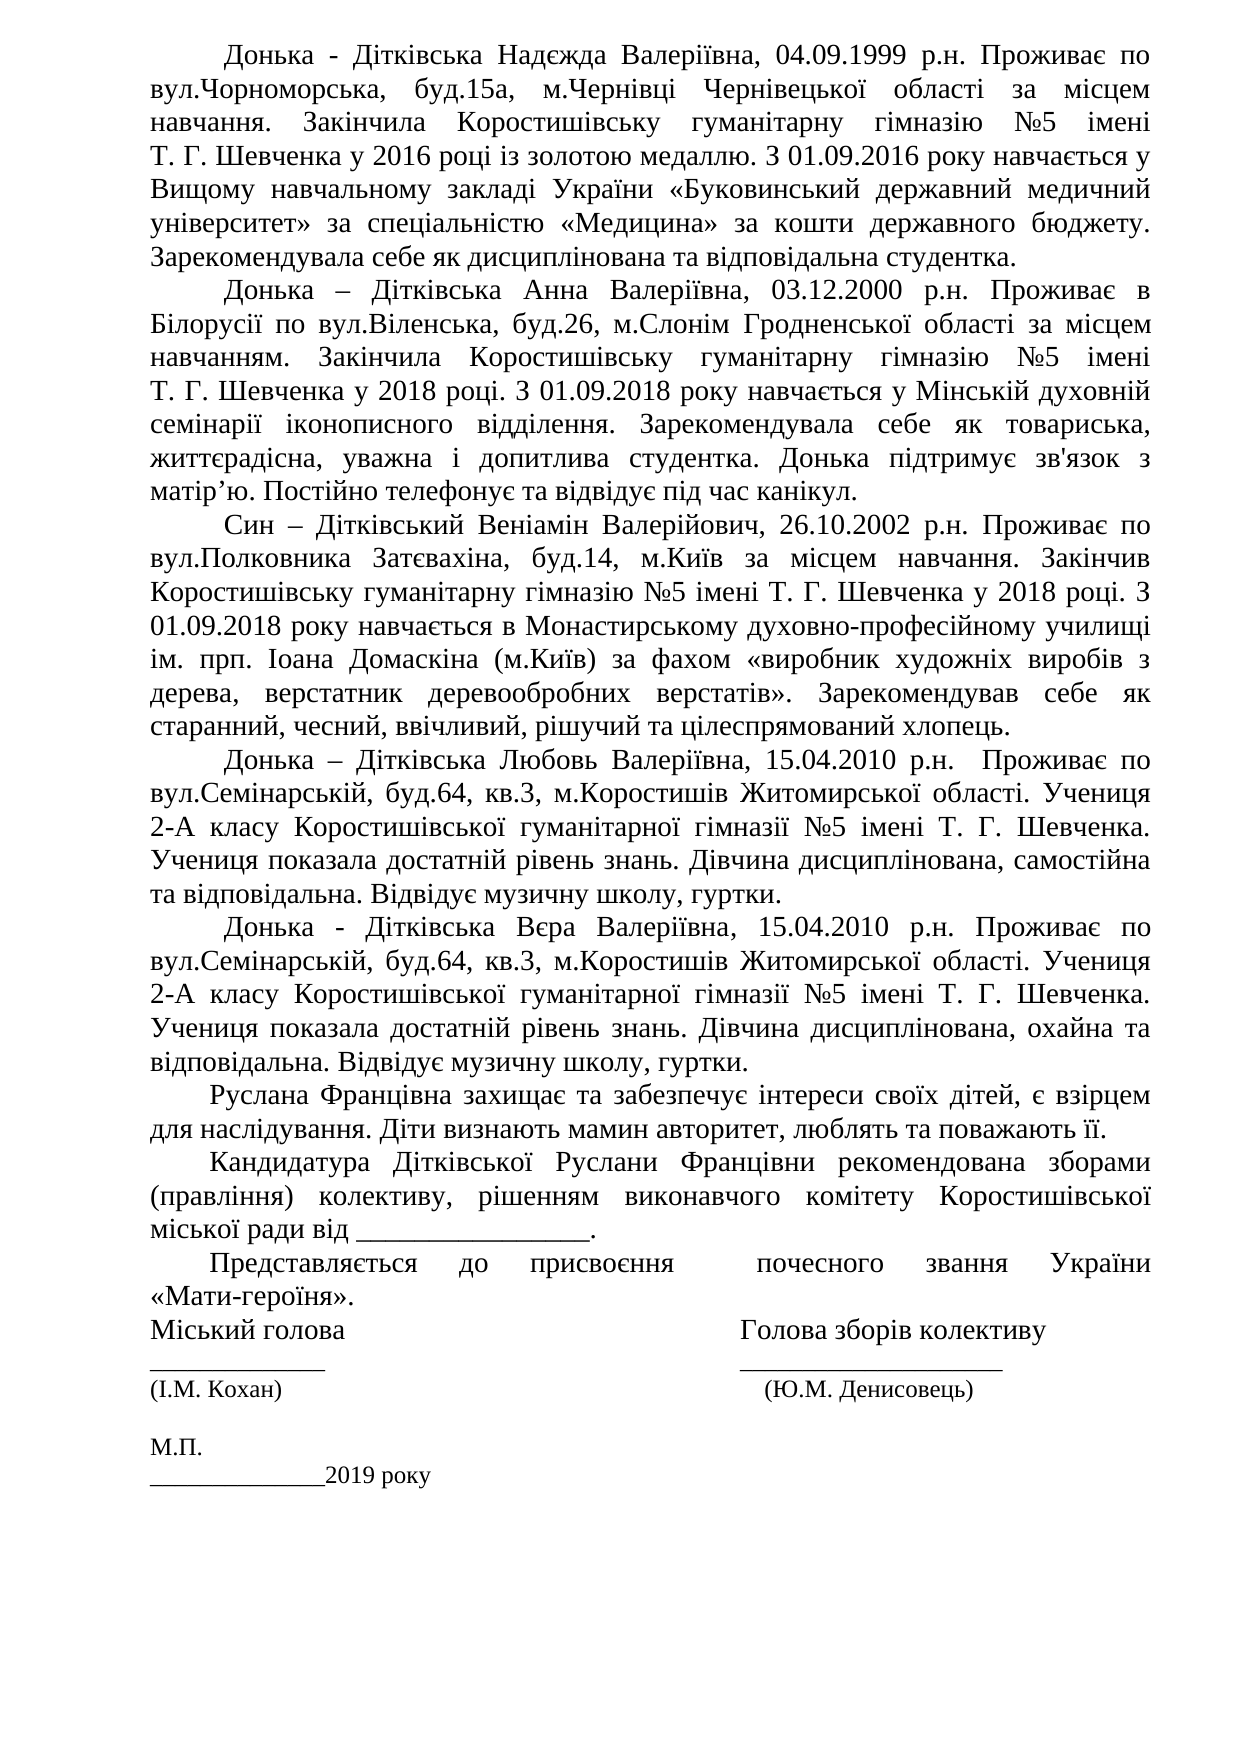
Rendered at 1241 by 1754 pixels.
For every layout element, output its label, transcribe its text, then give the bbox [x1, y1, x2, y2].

text Донька – Дітківська Анна Валеріївна, 03.12.2000 р.н. Проживає в Білорусії по вул.Віленська, буд.26, м.Слонім Гродненської області за місцем навчанням. Закінчила Коростишівську гуманітарну гімназію №5 імені Т. Г. Шевченка у 2018 році. З 01.09.2018 року навчається у Мінській духовній семінарії іконописного відділення. Зарекомендувала себе як товариська, життєрадісна, уважна і допитлива студентка. Донька підтримує зв'язок з матір’ю. Постійно телефонує та відвідує під час канікул. [150, 272, 1152, 507]
text Донька - Дітківська Вєра Валеріївна, 15.04.2010 р.н. Проживає по вул.Семінарській, буд.64, кв.3, м.Коростишів Житомирської області. Учениця 2-А класу Коростишівської гуманітарної гімназії №5 імені Т. Г. Шевченка. Учениця показала достатній рівень знань. Дівчина дисциплінована, охайна та відповідальна. Відвідує музичну школу, гуртки. [150, 909, 1152, 1077]
text (І.М. Кохан) (Ю.М. Денисовець) [150, 1374, 1152, 1403]
text Син – Дітківський Веніамін Валерійович, 26.10.2002 р.н. Проживає по вул.Полковника Затєвахіна, буд.14, м.Київ за місцем навчання. Закінчив Коростишівську гуманітарну гімназію №5 імені Т. Г. Шевченка у 2018 році. З 01.09.2018 року навчається в Монастирському духовно-професійному училищі ім. прп. Іоана Домаскіна (м.Київ) за фахом «виробник художніх виробів з дерева, верстатник деревообробних верстатів». Зарекомендував себе як старанний, чесний, ввічливий, рішучий та цілеспрямований хлопець. [150, 507, 1152, 742]
text Донька – Дітківська Любовь Валеріївна, 15.04.2010 р.н. Проживає по вул.Семінарській, буд.64, кв.3, м.Коростишів Житомирської області. Учениця 2-А класу Коростишівської гуманітарної гімназії №5 імені Т. Г. Шевченка. Учениця показала достатній рівень знань. Дівчина дисциплінована, самостійна та відповідальна. Відвідує музичну школу, гуртки. [150, 742, 1152, 909]
text Міський голова Голова зборів колективу [150, 1312, 1152, 1346]
text ______________ _____________________ [150, 1346, 1152, 1374]
text ______________2019 року [150, 1461, 1152, 1489]
text Руслана Францівна захищає та забезпечує інтереси своїх дітей, є взірцем для наслідування. Діти визнають мамин авторитет, люблять та поважають її. [150, 1077, 1152, 1144]
text Кандидатура Дітківської Руслани Францівни рекомендована зборами (правління) колективу, рішенням виконавчого комітету Коростишівської міської ради від ________________. [150, 1144, 1152, 1245]
text Представляється до присвоєння почесного звання України «Мати-героїня». [150, 1245, 1152, 1312]
text Донька - Дітківська Надєжда Валеріївна, 04.09.1999 р.н. Проживає по вул.Чорноморська, буд.15а, м.Чернівці Чернівецької області за місцем навчання. Закінчила Коростишівську гуманітарну гімназію №5 імені Т. Г. Шевченка у 2016 році із золотою медаллю. З 01.09.2016 року навчається у Вищому навчальному закладі України «Буковинський державний медичний університет» за спеціальністю «Медицина» за кошти державного бюджету. Зарекомендувала себе як дисциплінована та відповідальна студентка. [150, 37, 1152, 272]
text М.П. [150, 1432, 1152, 1461]
